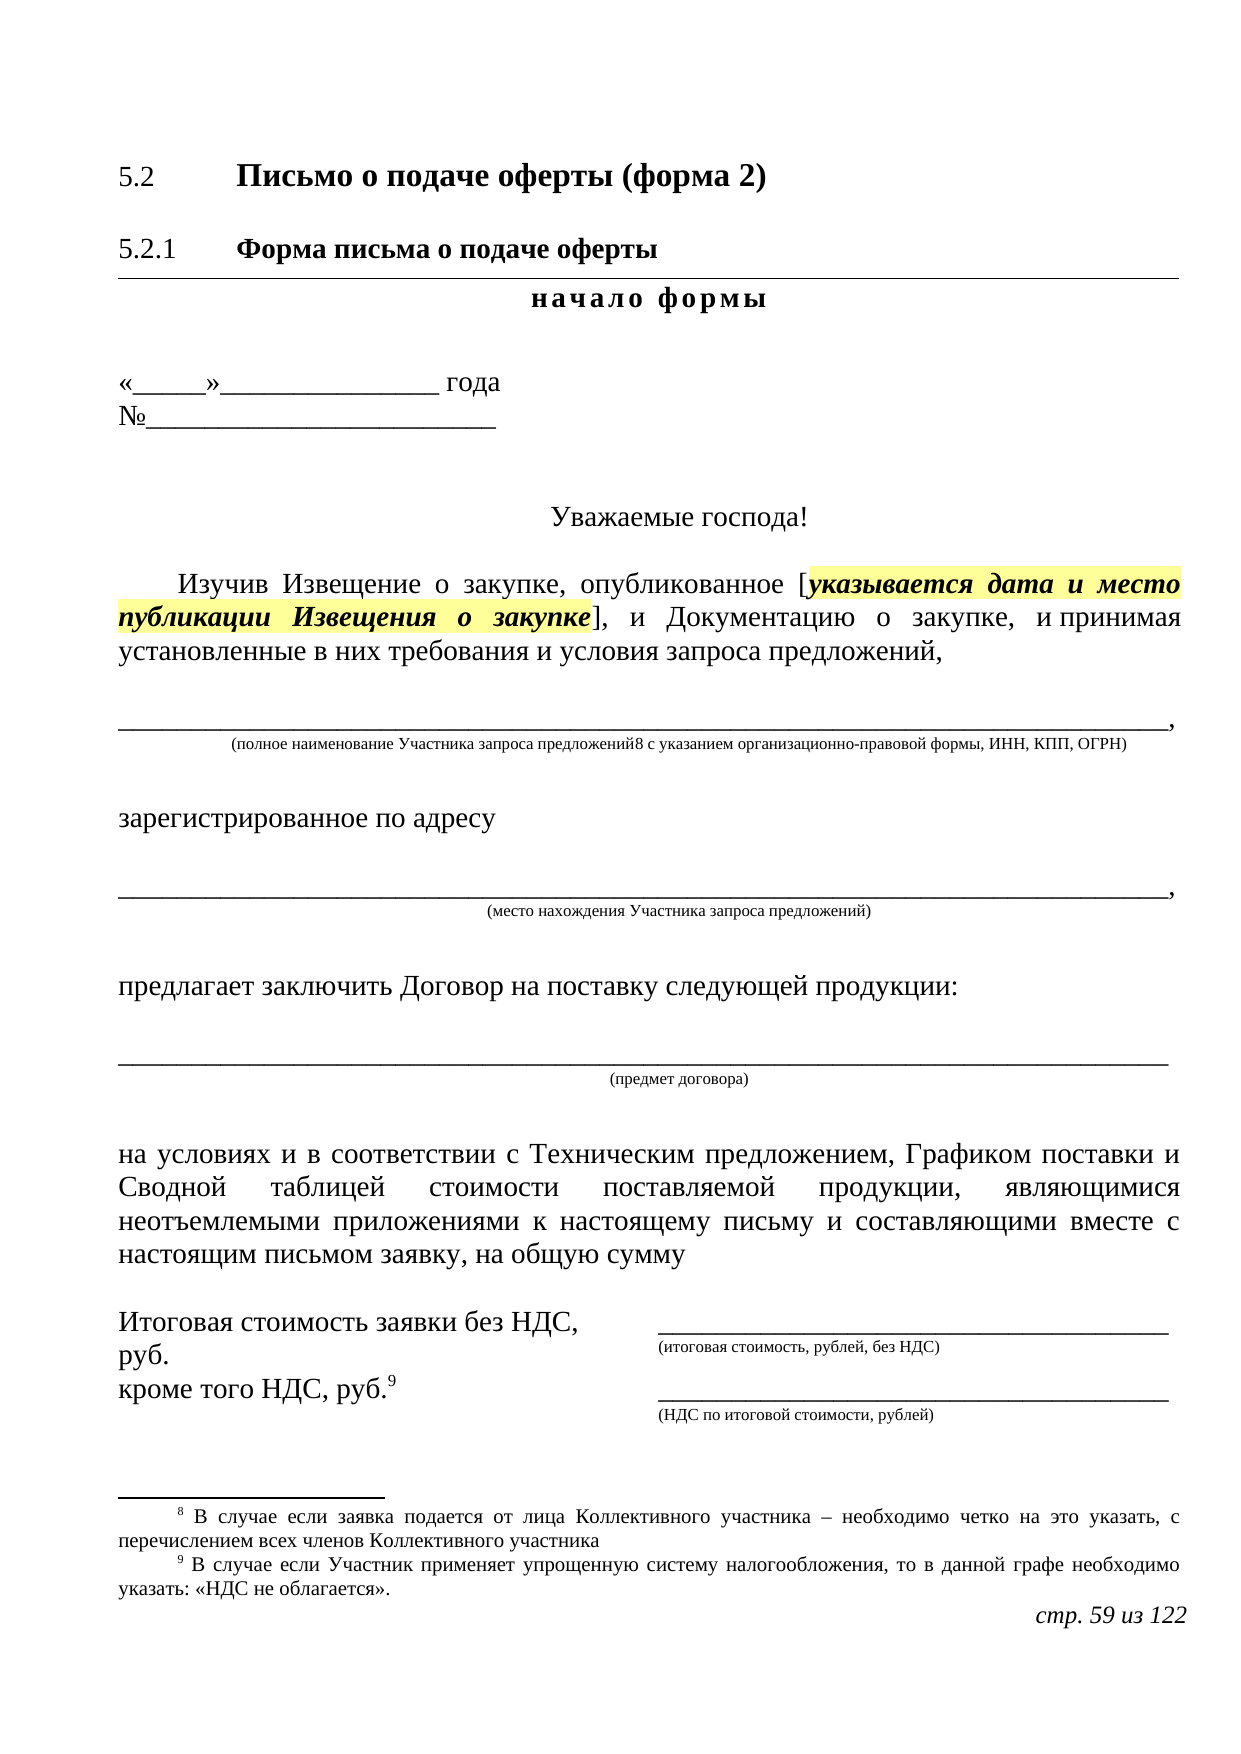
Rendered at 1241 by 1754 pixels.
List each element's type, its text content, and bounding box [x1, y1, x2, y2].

table_header ___________________________________ (итоговая стоимость, рублей, без НДС) [647, 1304, 1187, 1371]
text ________________________________________________________________________ [118, 1035, 1181, 1069]
text Изучив Извещение о закупке, опубликованное [указывается дата и место публикации Извещения о закупке], и Документацию о закупке, и принимая установленные в них требования и условия запроса предложений, [118, 566, 1181, 666]
table_header Итоговая стоимость заявки без НДС, руб. [107, 1304, 647, 1371]
text зарегистрированное по адресу [118, 801, 1181, 834]
text ________________________________________________________________________, [118, 700, 1181, 733]
text на условиях и в соответствии с Техническим предложением, Графиком поставки и Сводной таблицей стоимости поставляемой продукции, являющимися неотъемлемыми приложениями к настоящему письму и составляющими вместе с настоящим письмом заявку, на общую сумму [118, 1136, 1181, 1270]
text «_____»_______________ года [118, 364, 635, 398]
table_cell кроме того НДС, руб. [107, 1371, 647, 1438]
text (предмет договора) [118, 1069, 1181, 1102]
text №________________________ [118, 398, 635, 432]
text предлагает заключить Договор на поставку следующей продукции: [118, 968, 1181, 1002]
text Форма письма о подаче оферты [118, 231, 1181, 265]
text (полное наименование Участника запроса предложений с указанием организационно-правовой формы, ИНН, КПП, ОГРН) [118, 733, 1181, 767]
text начало формы [118, 279, 1179, 314]
table_cell ___________________________________ (НДС по итоговой стоимости, рублей) [647, 1371, 1187, 1438]
text ________________________________________________________________________, [118, 868, 1181, 901]
text Уважаемые господа! [118, 499, 1181, 532]
text (место нахождения Участника запроса предложений) [118, 901, 1181, 935]
